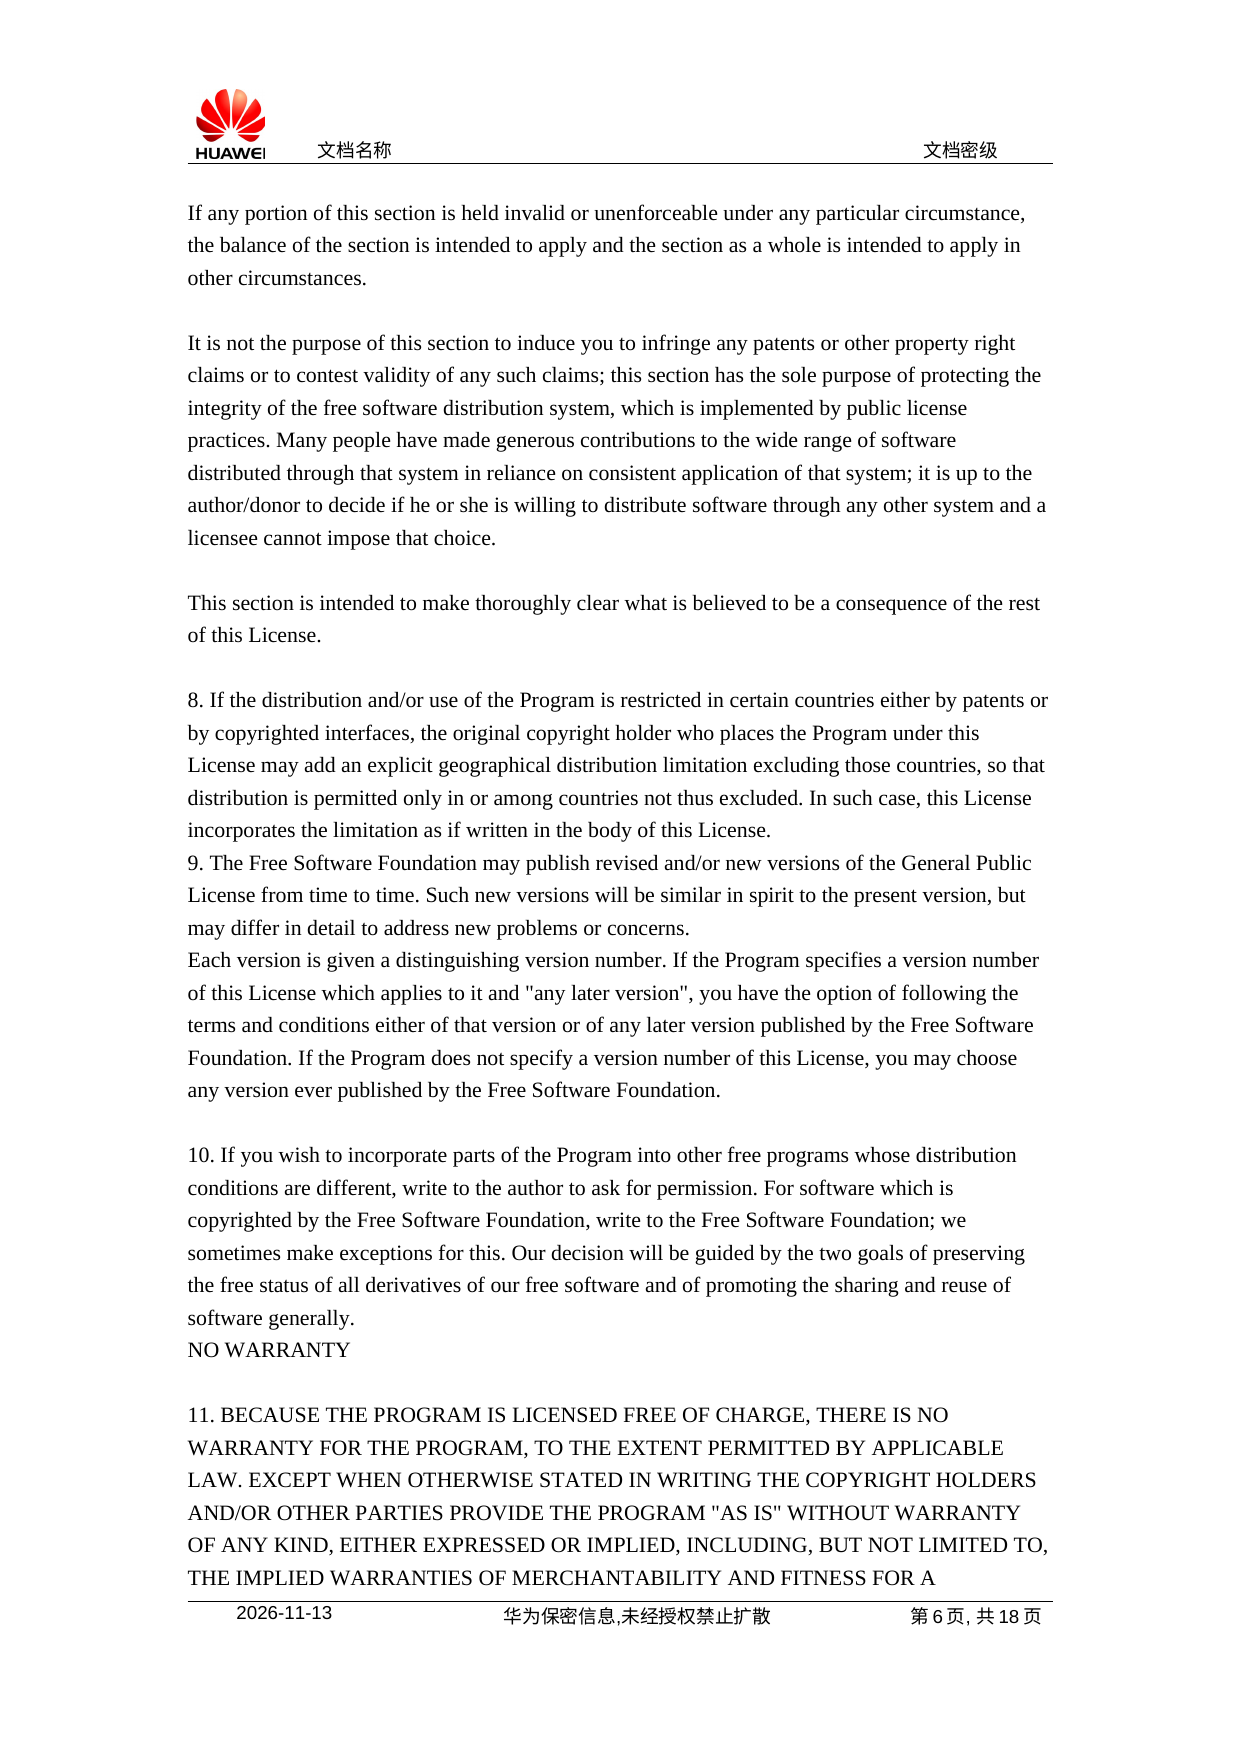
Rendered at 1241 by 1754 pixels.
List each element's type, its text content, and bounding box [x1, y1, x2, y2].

text 10. If you wish to incorporate parts of the Program into other free programs whose distribution conditions are different, write to the author to ask for permission. For software which is copyrighted by the Free Software Foundation, write to the Free Software Foundation; we sometimes make exceptions for this. Our decision will be guided by the two goals of preserving the free status of all derivatives of our free software and of promoting the sharing and reuse of software generally. [187, 1139, 1053, 1334]
text If any portion of this section is held invalid or unenforceable under any particular circumstance, the balance of the section is intended to apply and the section as a whole is intended to apply in other circumstances. [187, 196, 1053, 294]
text This section is intended to make thoroughly clear what is believed to be a consequence of the rest of this License. [187, 586, 1053, 651]
text 9. The Free Software Foundation may publish revised and/or new versions of the General Public License from time to time. Such new versions will be similar in spirit to the present version, but may differ in detail to address new problems or concerns. [187, 846, 1053, 944]
text 8. If the distribution and/or use of the Program is restricted in certain countries either by patents or by copyrighted interfaces, the original copyright holder who places the Program under this License may add an explicit geographical distribution limitation excluding those countries, so that distribution is permitted only in or among countries not thus excluded. In such case, this License incorporates the limitation as if written in the body of this License. [187, 684, 1053, 846]
text NO WARRANTY [187, 1334, 1053, 1366]
text It is not the purpose of this section to induce you to infringe any patents or other property right claims or to contest validity of any such claims; this section has the sole purpose of protecting the integrity of the free software distribution system, which is implemented by public license practices. Many people have made generous contributions to the wide range of software distributed through that system in reliance on consistent application of that system; it is up to the author/donor to decide if he or she is willing to distribute software through any other system and a licensee cannot impose that choice. [187, 326, 1053, 554]
text Each version is given a distinguishing version number. If the Program specifies a version number of this License which applies to it and "any later version", you have the option of following the terms and conditions either of that version or of any later version published by the Free Software Foundation. If the Program does not specify a version number of this License, you may choose any version ever published by the Free Software Foundation. [187, 944, 1053, 1106]
picture [196, 89, 265, 159]
